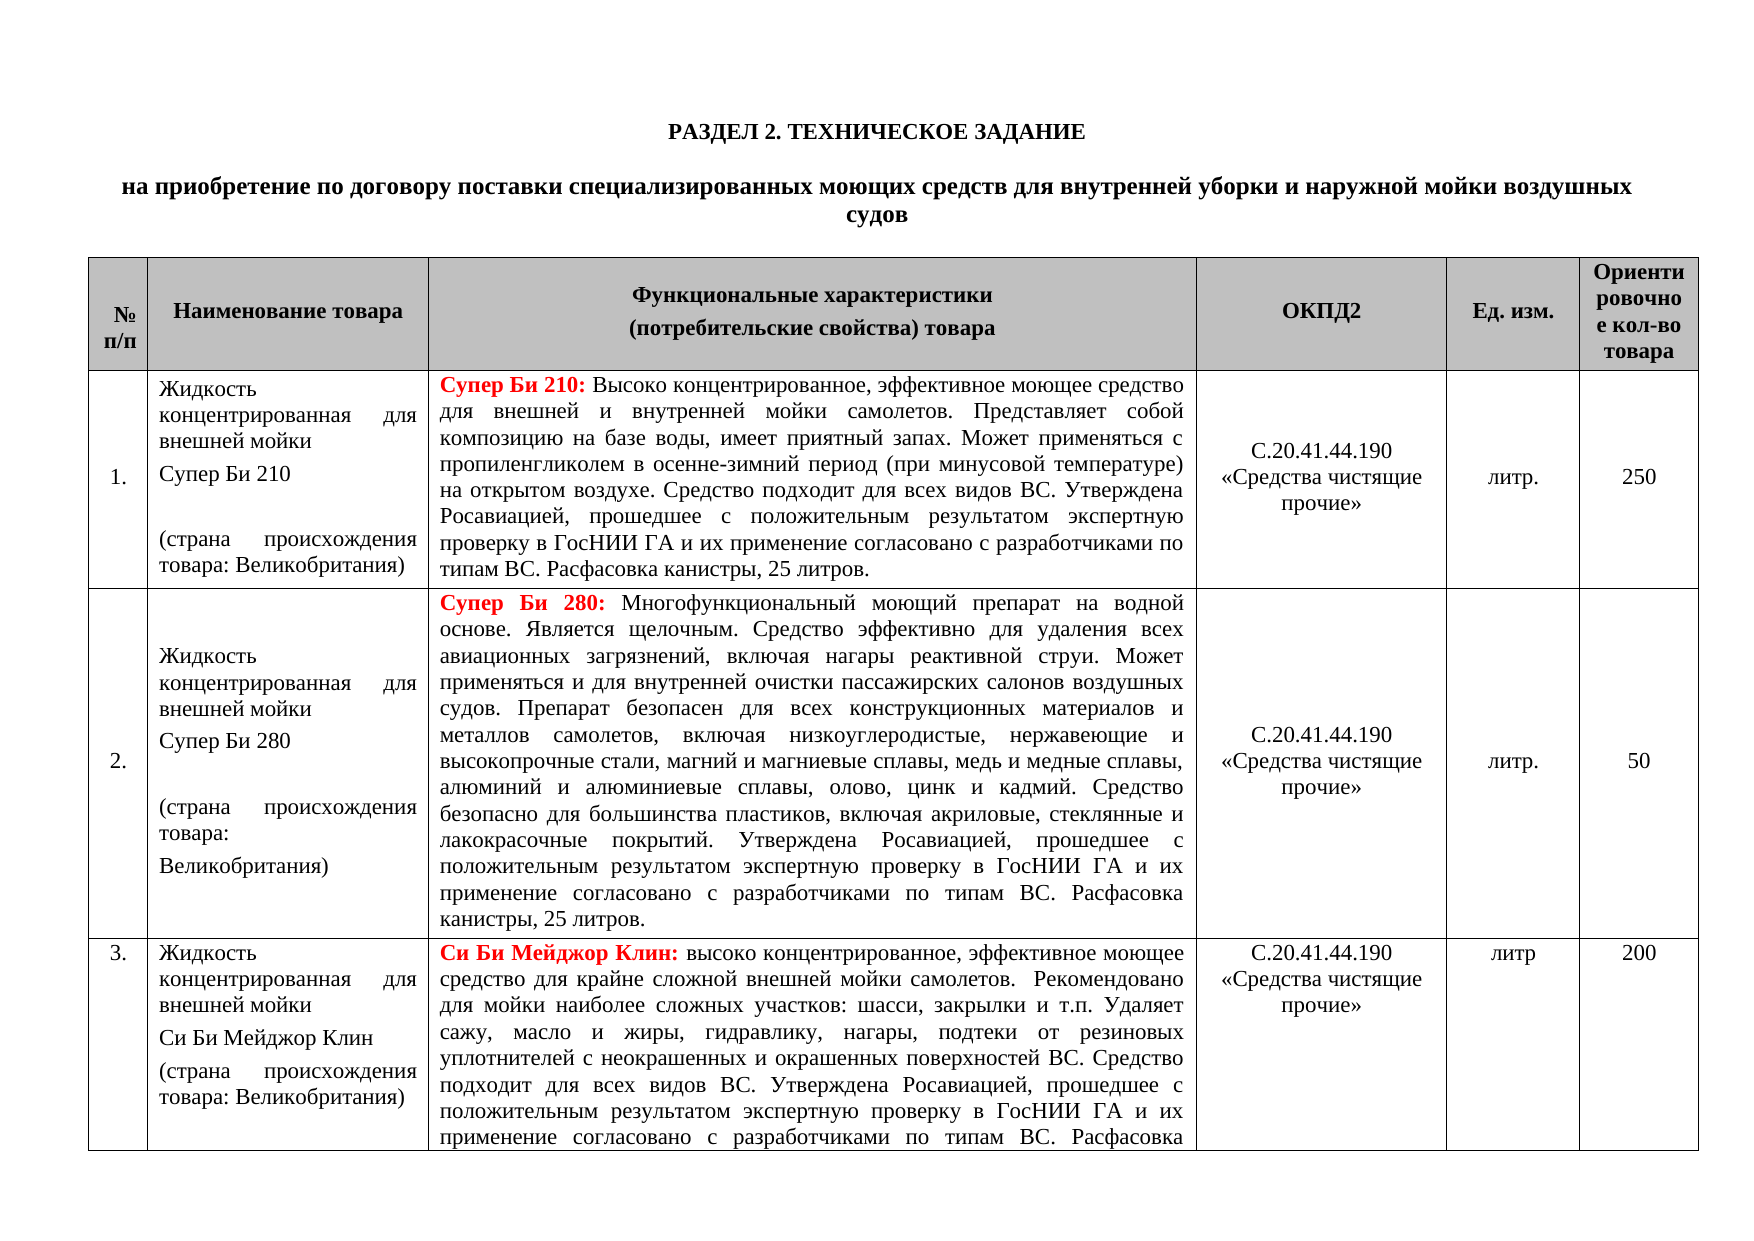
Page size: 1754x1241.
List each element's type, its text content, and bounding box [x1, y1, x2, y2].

table_cell 200 [1580, 939, 1698, 1150]
text на приобретение по договору поставки специализированных моющих средств для внутренней уборки и наружной мойки воздушных судов [89, 171, 1665, 228]
text РАЗДЕЛ 2. ТЕХНИЧЕСКОЕ ЗАДАНИЕ [89, 118, 1665, 144]
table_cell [429, 939, 1196, 1150]
table_header Наименование товара [148, 258, 428, 370]
table_cell С.20.41.44.190 «Средства чистящие прочие» [1197, 371, 1446, 588]
table_cell 1. [89, 371, 147, 588]
table_cell 3. [89, 939, 147, 1150]
table_header ОКПД2 [1197, 258, 1446, 370]
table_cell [1197, 939, 1446, 1150]
table_cell литр. [1447, 589, 1579, 938]
table_cell Жидкость концентрированная для внешней мойки Супер Би 280 (страна происхождения товара: Великобритания) [148, 589, 428, 938]
table_cell С.20.41.44.190 «Средства чистящие прочие» [1197, 589, 1446, 938]
table_header Ориентировочное кол-во товара [1580, 258, 1698, 370]
table_cell 2. [89, 589, 147, 938]
table_cell литр. [1447, 371, 1579, 588]
table_cell Жидкость концентрированная для внешней мойки Супер Би 210 (страна происхождения товара: Великобритания) [148, 371, 428, 588]
table_header № п/п [89, 258, 147, 370]
table_cell литр [1447, 939, 1579, 1150]
table_cell 50 [1580, 589, 1698, 938]
table_cell 250 [1580, 371, 1698, 588]
table_header Функциональные характеристики (потребительские свойства) товара [429, 258, 1196, 370]
table_cell Супер Би 280: Многофункциональный моющий препарат на водной основе. Является щелочным. Средство эффективно для удаления всех авиационных загрязнений, включая нагары реактивной струи. Может применяться и для внутренней очистки пассажирских салонов воздушных судов. Препарат безопасен для всех конструкционных материалов и металлов самолетов, включая низкоуглеродистые, нержавеющие и высокопрочные стали, магний и магниевые сплавы, медь и медные сплавы, алюминий и алюминиевые сплавы, олово, цинк и кадмий. Средство безопасно для большинства пластиков, включая акриловые, стеклянные и лакокрасочные покрытий. Утверждена Росавиацией, прошедшее с положительным результатом экспертную проверку в ГосНИИ ГА и их применение согласовано с разработчиками по типам ВС. Расфасовка канистры, 25 литров. [429, 589, 1196, 938]
table_header Ед. изм. [1447, 258, 1579, 370]
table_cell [148, 939, 428, 1150]
table_cell Супер Би 210: Высоко концентрированное, эффективное моющее средство для внешней и внутренней мойки самолетов. Представляет собой композицию на базе воды, имеет приятный запах. Может применяться с пропиленгликолем в осенне-зимний период (при минусовой температуре) на открытом воздухе. Средство подходит для всех видов ВС. Утверждена Росавиацией, прошедшее с положительным результатом экспертную проверку в ГосНИИ ГА и их применение согласовано с разработчиками по типам ВС. Расфасовка канистры, 25 литров. [429, 371, 1196, 588]
